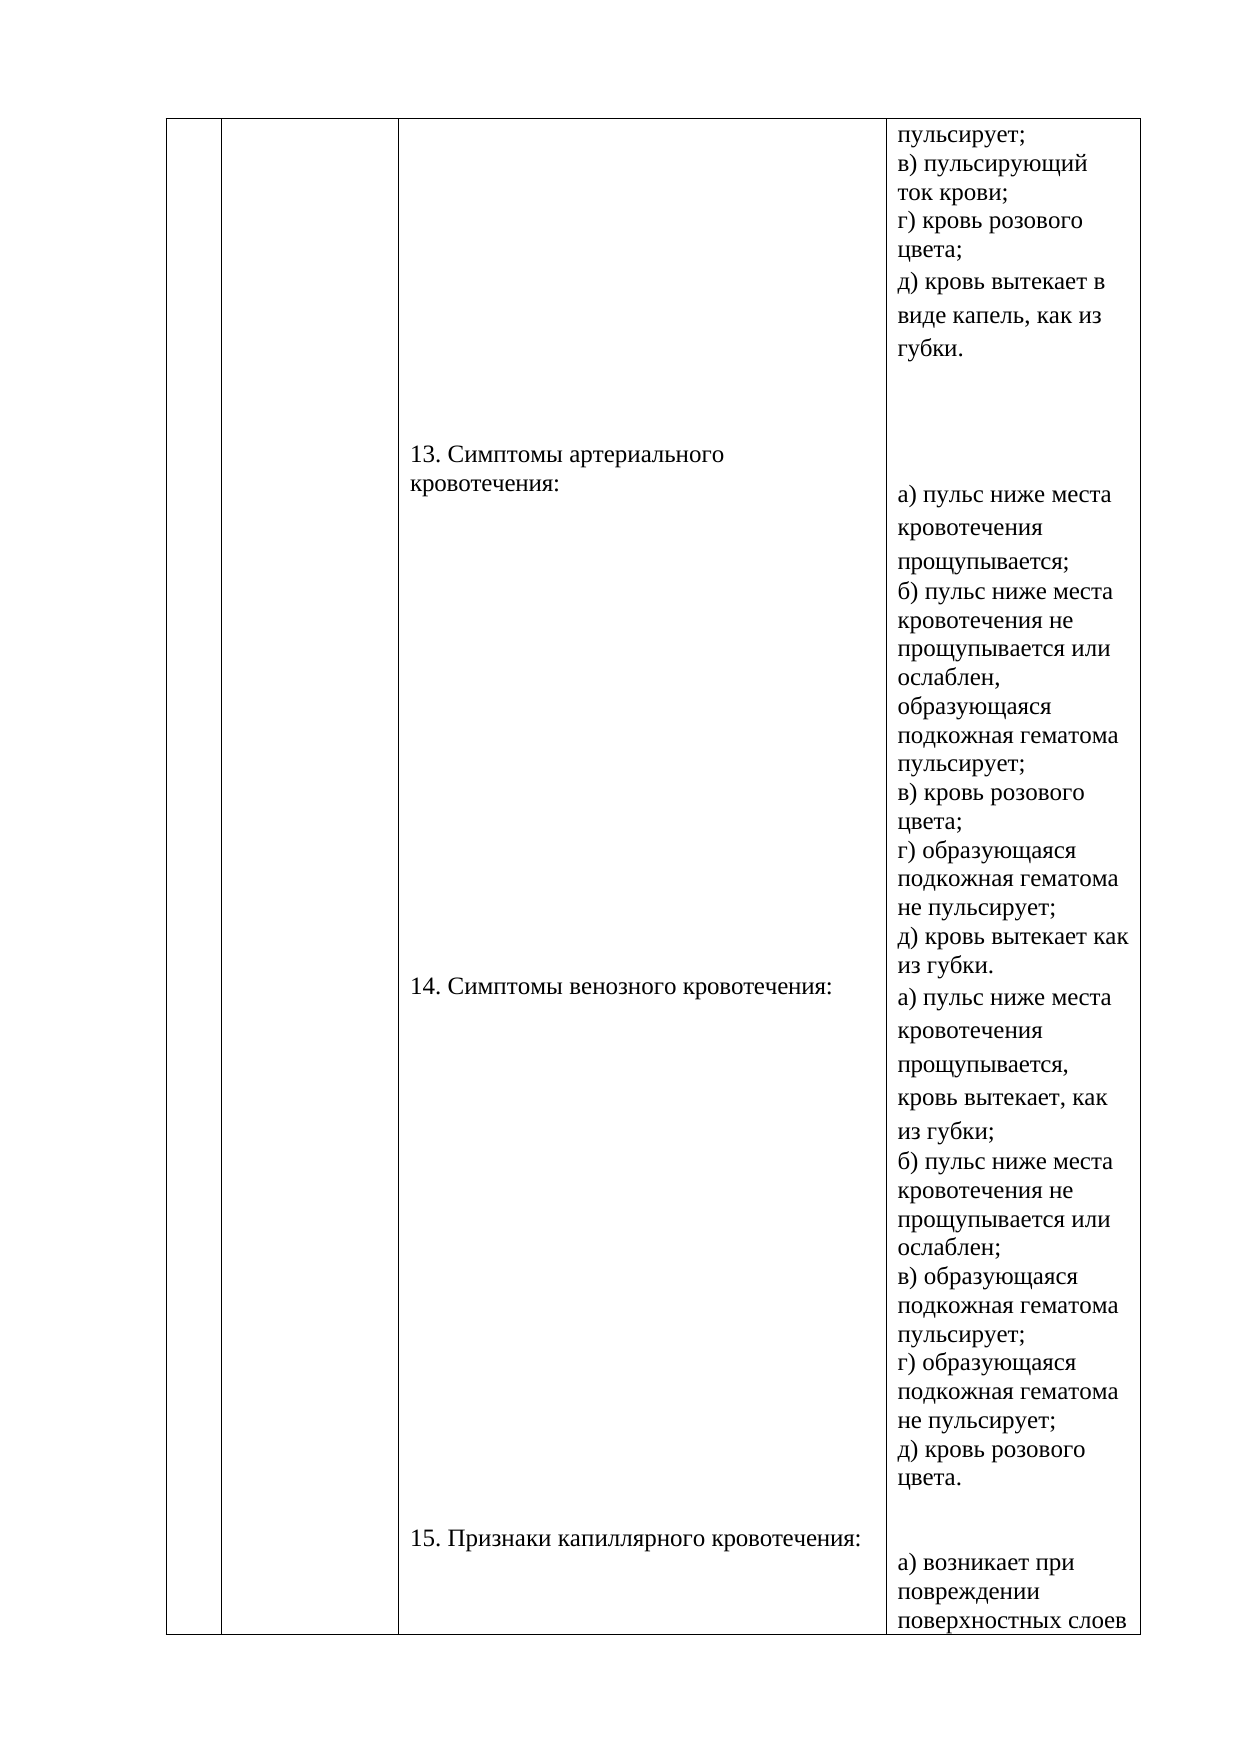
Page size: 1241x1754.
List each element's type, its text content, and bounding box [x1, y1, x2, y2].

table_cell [399, 119, 886, 1633]
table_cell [887, 119, 1140, 1633]
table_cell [222, 119, 398, 1633]
table_cell 1 [167, 119, 221, 1633]
